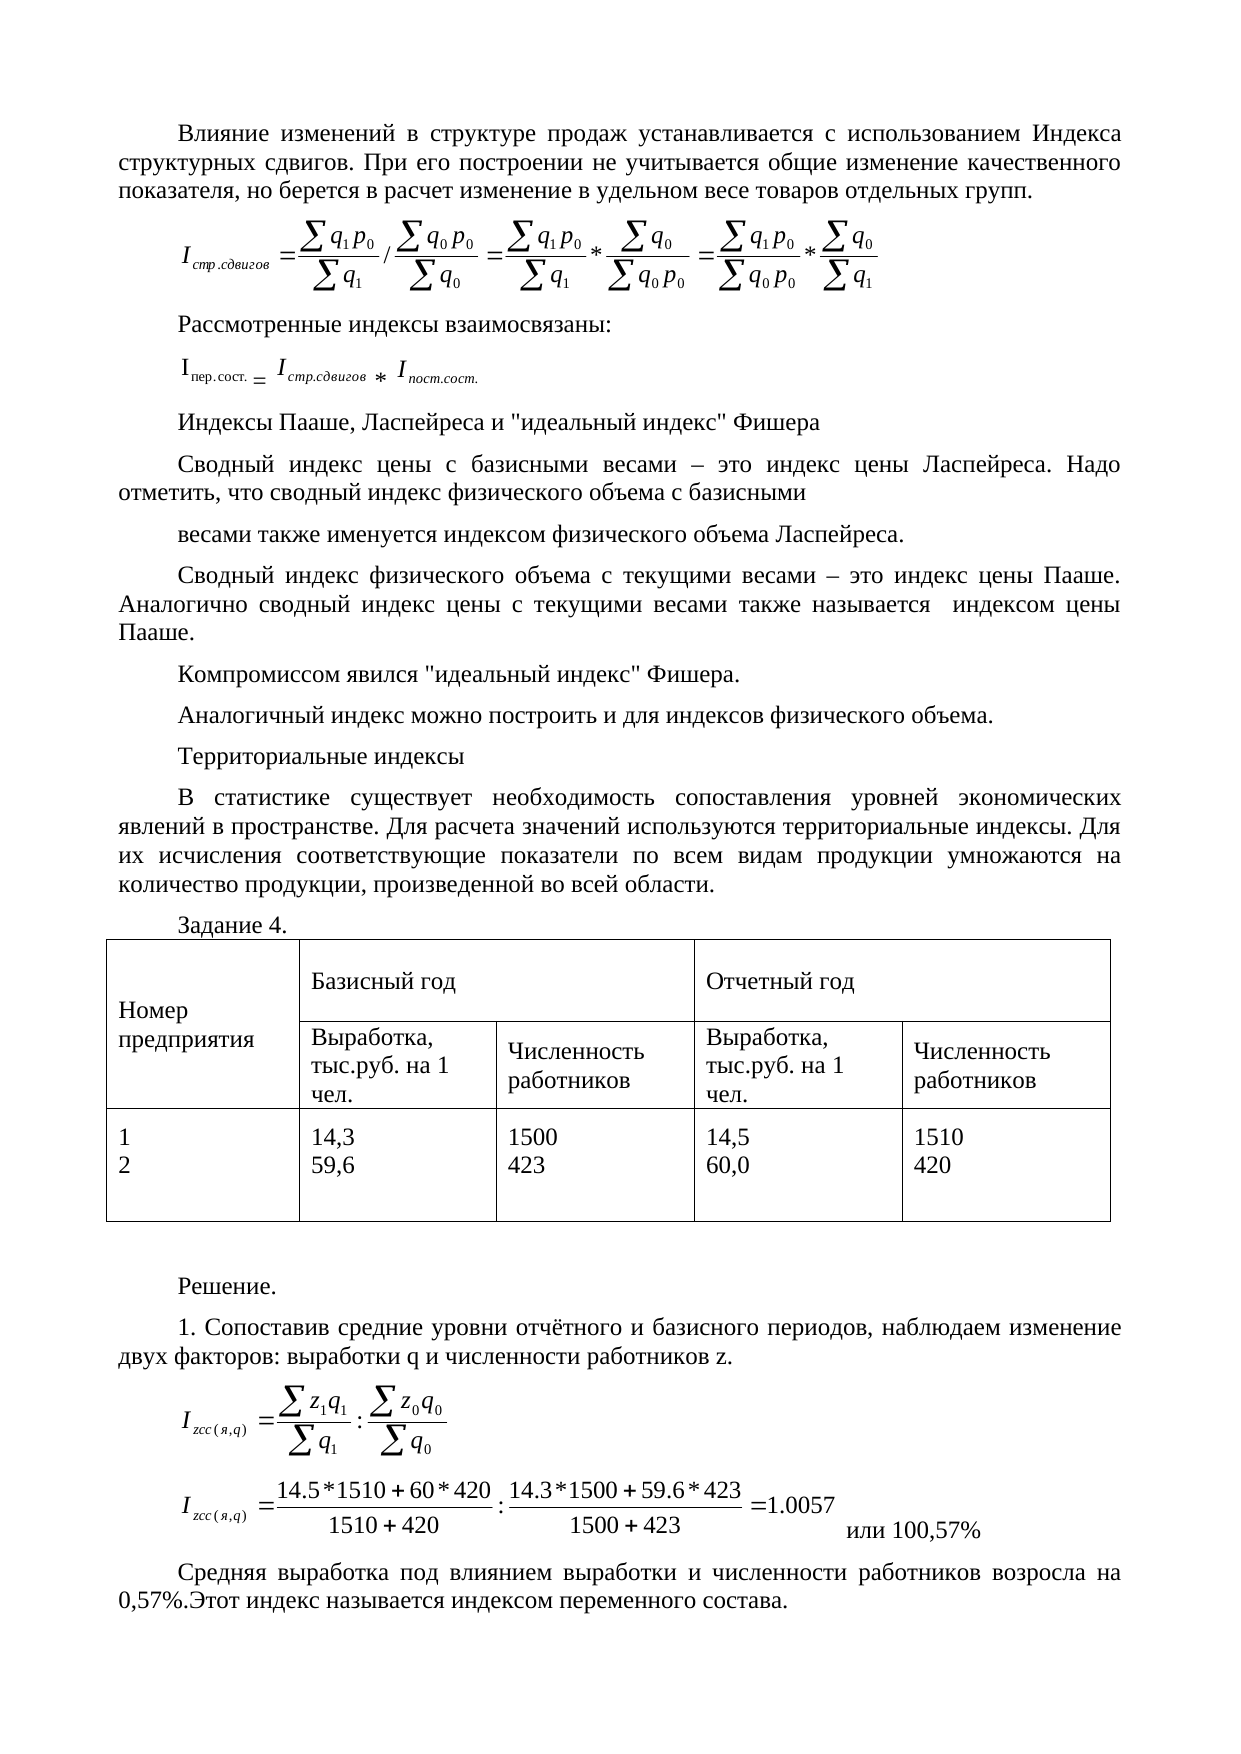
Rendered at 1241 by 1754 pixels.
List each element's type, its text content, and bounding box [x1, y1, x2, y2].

table_cell 14,5 60,0 [695, 1109, 902, 1221]
text 1. Сопоставив средние уровни отчётного и базисного периодов, наблюдаем изменение двух факторов: выработки q и численности работников z. [118, 1312, 1122, 1370]
table_cell Численность работников [497, 1022, 694, 1108]
text Компромиссом явился "идеальный индекс" Фишера. [118, 659, 1122, 687]
table_cell 1 2 [107, 1109, 299, 1221]
text или 100,57% [118, 1474, 1122, 1544]
table_header Базисный год [300, 940, 694, 1021]
text = * [118, 350, 1122, 395]
text Влияние изменений в структуре продаж устанавливается с использованием Индекса структурных сдвигов. При его построении не учитывается общие изменение качественного показателя, но берется в расчет изменение в удельном весе товаров отдельных групп. [118, 118, 1122, 204]
text Решение. [118, 1271, 1122, 1300]
table_cell Выработка, тыс.руб. на 1 чел. [695, 1022, 902, 1108]
table_header Номер предприятия [107, 940, 299, 1108]
table_cell 1500 423 [497, 1109, 694, 1221]
text Территориальные индексы [118, 741, 1122, 770]
table_header Отчетный год [695, 940, 1110, 1021]
text Индексы Пааше, Ласпейреса и "идеальный индекс" Фишера [118, 407, 1122, 436]
text Сводный индекс цены с базисными весами – это индекс цены Ласпейреса. Надо отметить, что сводный индекс физического объема с базисными [118, 449, 1122, 506]
table_cell 1510 420 [903, 1109, 1110, 1221]
table_cell 14,3 59,6 [300, 1109, 496, 1221]
text В статистике существует необходимость сопоставления уровней экономических явлений в пространстве. Для расчета значений используются территориальные индексы. Для их исчисления соответствующие показатели по всем видам продукции умножаются на количество продукции, произведенной во всей области. [118, 782, 1122, 897]
table_cell Численность работников [903, 1022, 1110, 1108]
text Задание 4. [118, 910, 1122, 939]
text Рассмотренные индексы взаимосвязаны: [118, 309, 1122, 338]
text весами также именуется индексом физического объема Ласпейреса. [118, 519, 1122, 547]
text Аналогичный индекс можно построить и для индексов физического объема. [118, 700, 1122, 729]
text Средняя выработка под влиянием выработки и численности работников возросла на 0,57%.Этот индекс называется индексом переменного состава. [118, 1557, 1122, 1614]
table_cell Выработка, тыс.руб. на 1 чел. [300, 1022, 496, 1108]
text Сводный индекс физического объема с текущими весами – это индекс цены Пааше. Аналогично сводный индекс цены с текущими весами также называется индексом цены Пааше. [118, 560, 1122, 646]
